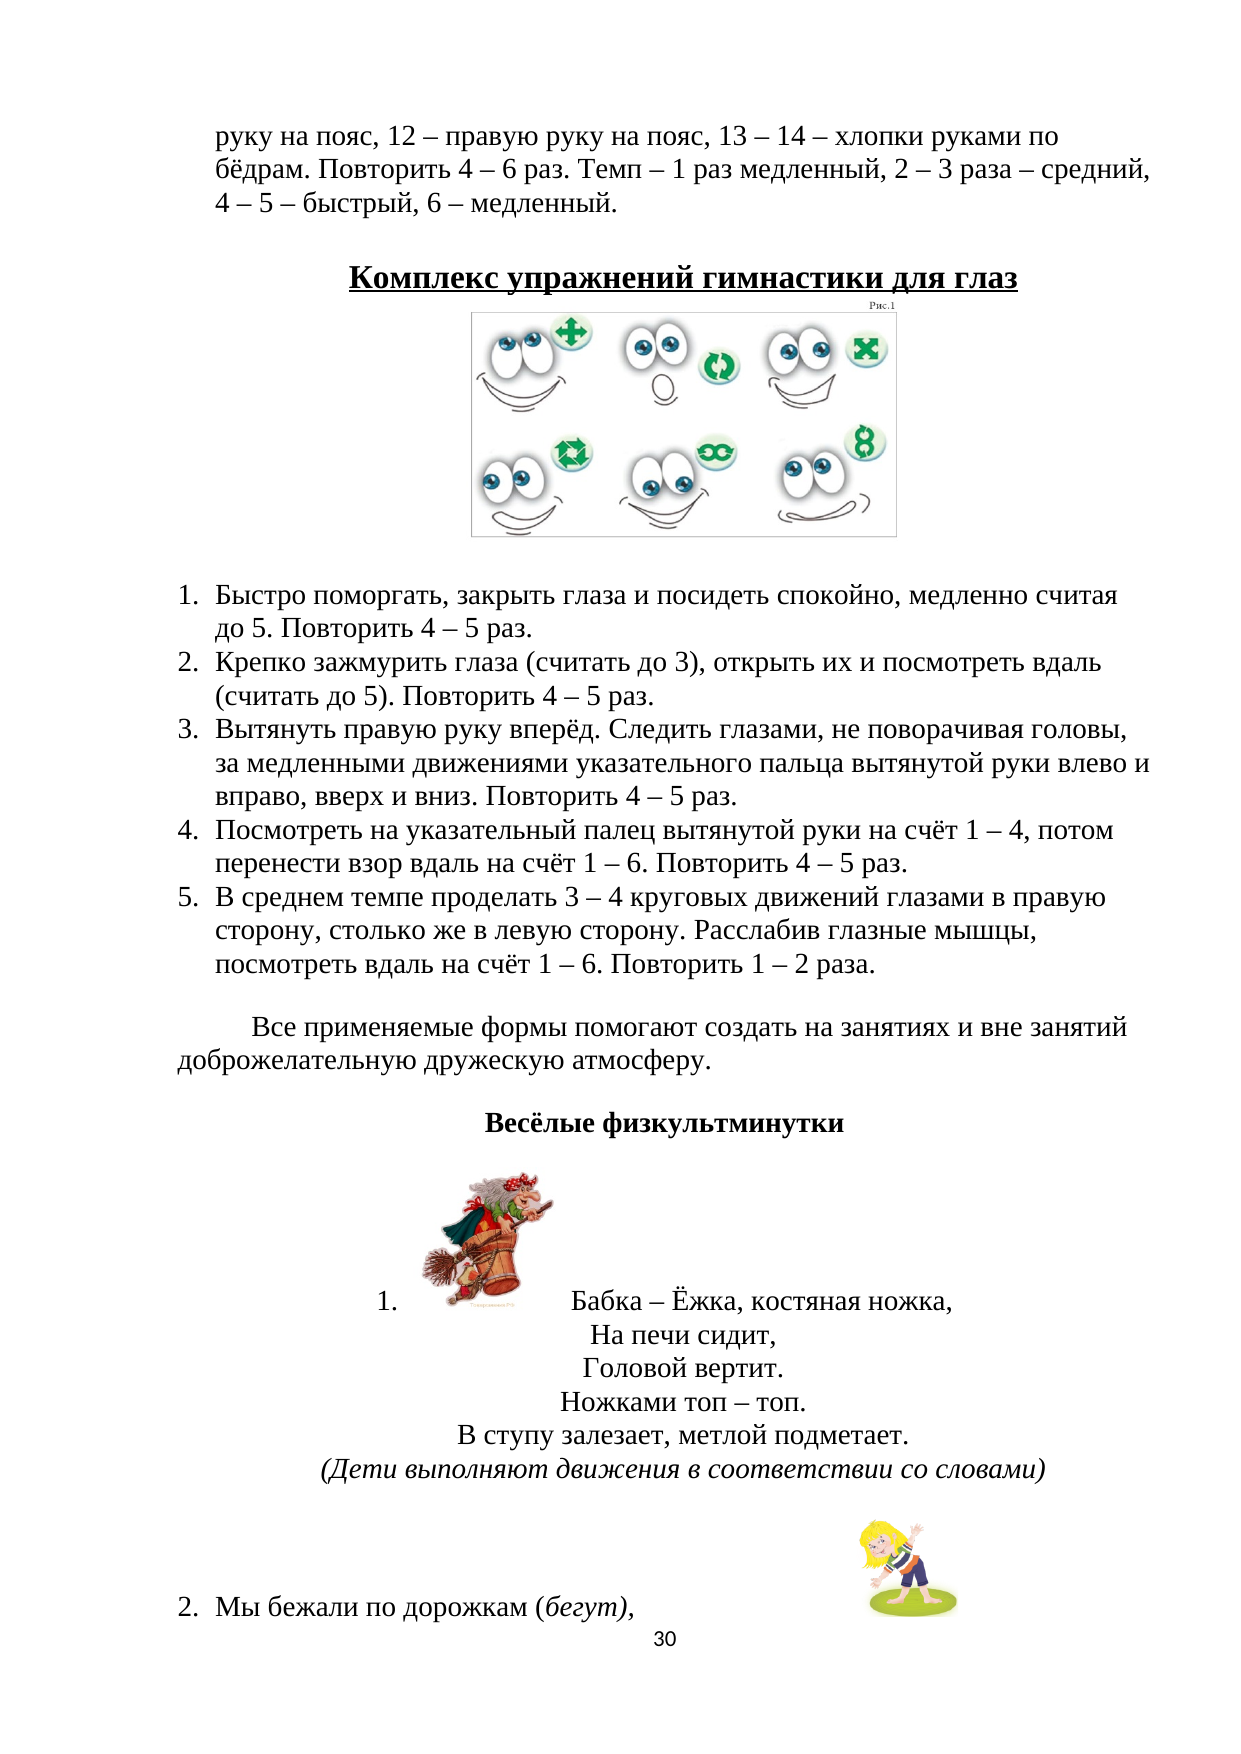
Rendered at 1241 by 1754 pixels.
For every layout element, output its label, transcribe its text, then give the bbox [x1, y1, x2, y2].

list Бабка – Ёжка, костяная ножка, [177, 1168, 1152, 1317]
list На печи сидит, [215, 1317, 1152, 1350]
list В ступу залезает, метлой подметает. [215, 1417, 1152, 1451]
list Быстро поморгать, закрыть глаза и посидеть спокойно, медленно считая до 5. Повторить 4 – 5 раз. [177, 577, 1152, 644]
picture [853, 1518, 959, 1617]
list (Дети выполняют движения в соответствии со словами) [215, 1451, 1152, 1484]
list Посмотреть на указательный палец вытянутой руки на счёт 1 – 4, потом перенести взор вдаль на счёт 1 – 6. Повторить 4 – 5 раз. [177, 812, 1152, 879]
list Вытянуть правую руку вперёд. Следить глазами, не поворачивая головы, за медленными движениями указательного пальца вытянутой руки влево и вправо, вверх и вниз. Повторить 4 – 5 раз. [177, 711, 1152, 812]
picture [466, 295, 901, 544]
text Весёлые физкультминутки [177, 1105, 1152, 1138]
list Мы бежали по дорожкам (бегут), [177, 1518, 1152, 1623]
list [215, 118, 1152, 219]
list Головой вертит. [215, 1350, 1152, 1384]
list Крепко зажмурить глаза (считать до 3), открыть их и посмотреть вдаль (считать до 5). Повторить 4 – 5 раз. [177, 644, 1152, 711]
list В среднем темпе проделать 3 – 4 круговых движений глазами в правую сторону, столько же в левую сторону. Расслабив глазные мышцы, посмотреть вдаль на счёт 1 – 6. Повторить 1 – 2 раза. [177, 879, 1152, 979]
picture [413, 1167, 571, 1311]
list Ножками топ – топ. [215, 1384, 1152, 1417]
text Все применяемые формы помогают создать на занятиях и вне занятий доброжелательную дружескую атмосферу. [177, 1009, 1152, 1076]
